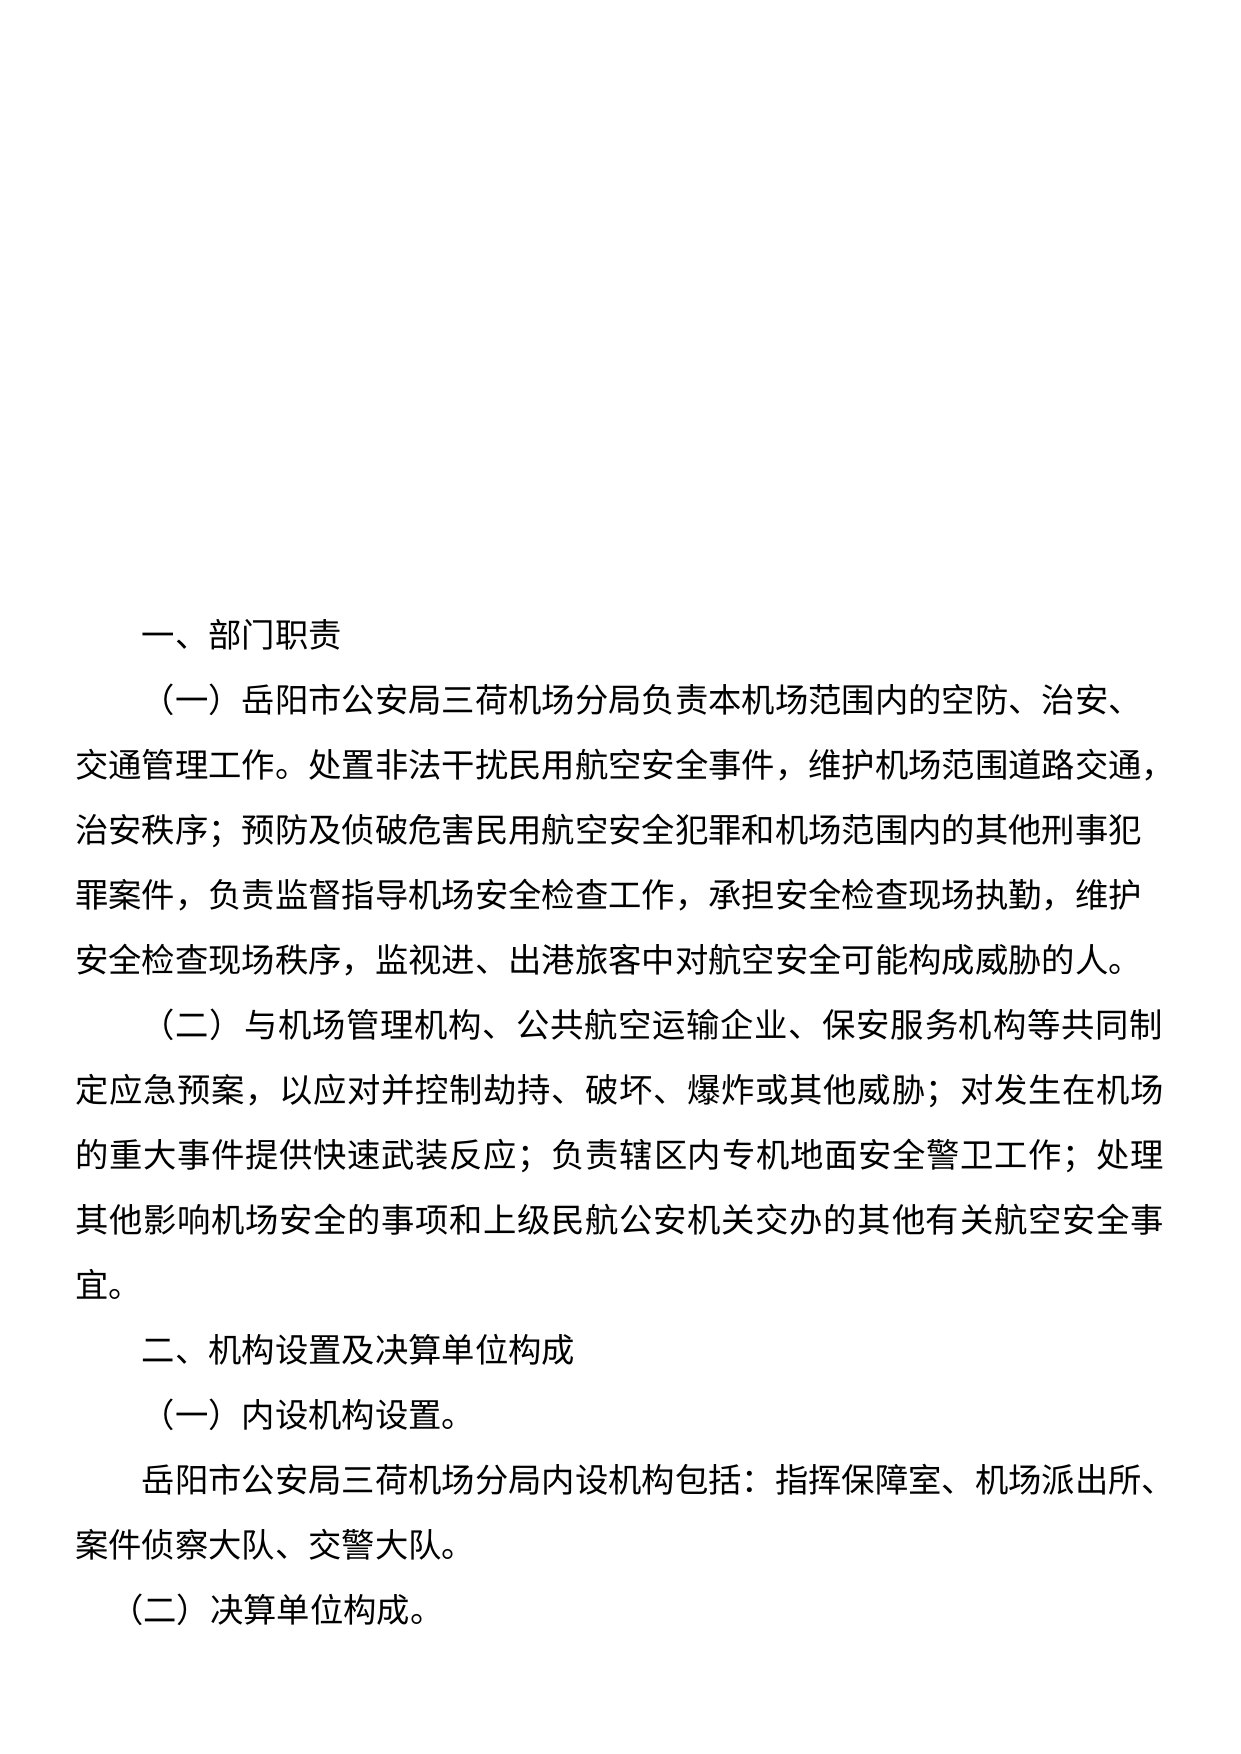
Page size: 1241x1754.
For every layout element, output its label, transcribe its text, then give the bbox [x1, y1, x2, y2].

text 二、机构设置及决算单位构成 [75, 1316, 1165, 1381]
list 一、部门职责 [75, 601, 1165, 666]
text （二）与机场管理机构、公共航空运输企业、保安服务机构等共同制定应急预案，以应对并控制劫持、破坏、爆炸或其他威胁；对发生在机场的重大事件提供快速武装反应；负责辖区内专机地面安全警卫工作；处理其他影响机场安全的事项和上级民航公安机关交办的其他有关航空安全事宜。 [75, 991, 1165, 1316]
list （一）内设机构设置。 [75, 1381, 1165, 1446]
list （二）决算单位构成。 [75, 1576, 1165, 1641]
list 岳阳市公安局三荷机场分局内设机构包括：指挥保障室、机场派出所、案件侦察大队、交警大队。 [75, 1446, 1165, 1576]
text （一）岳阳市公安局三荷机场分局负责本机场范围内的空防、治安、交通管理工作。处置非法干扰民用航空安全事件，维护机场范围道路交通，治安秩序；预防及侦破危害民用航空安全犯罪和机场范围内的其他刑事犯罪案件，负责监督指导机场安全检查工作，承担安全检查现场执勤，维护安全检查现场秩序，监视进、出港旅客中对航空安全可能构成威胁的人。 [75, 666, 1165, 991]
